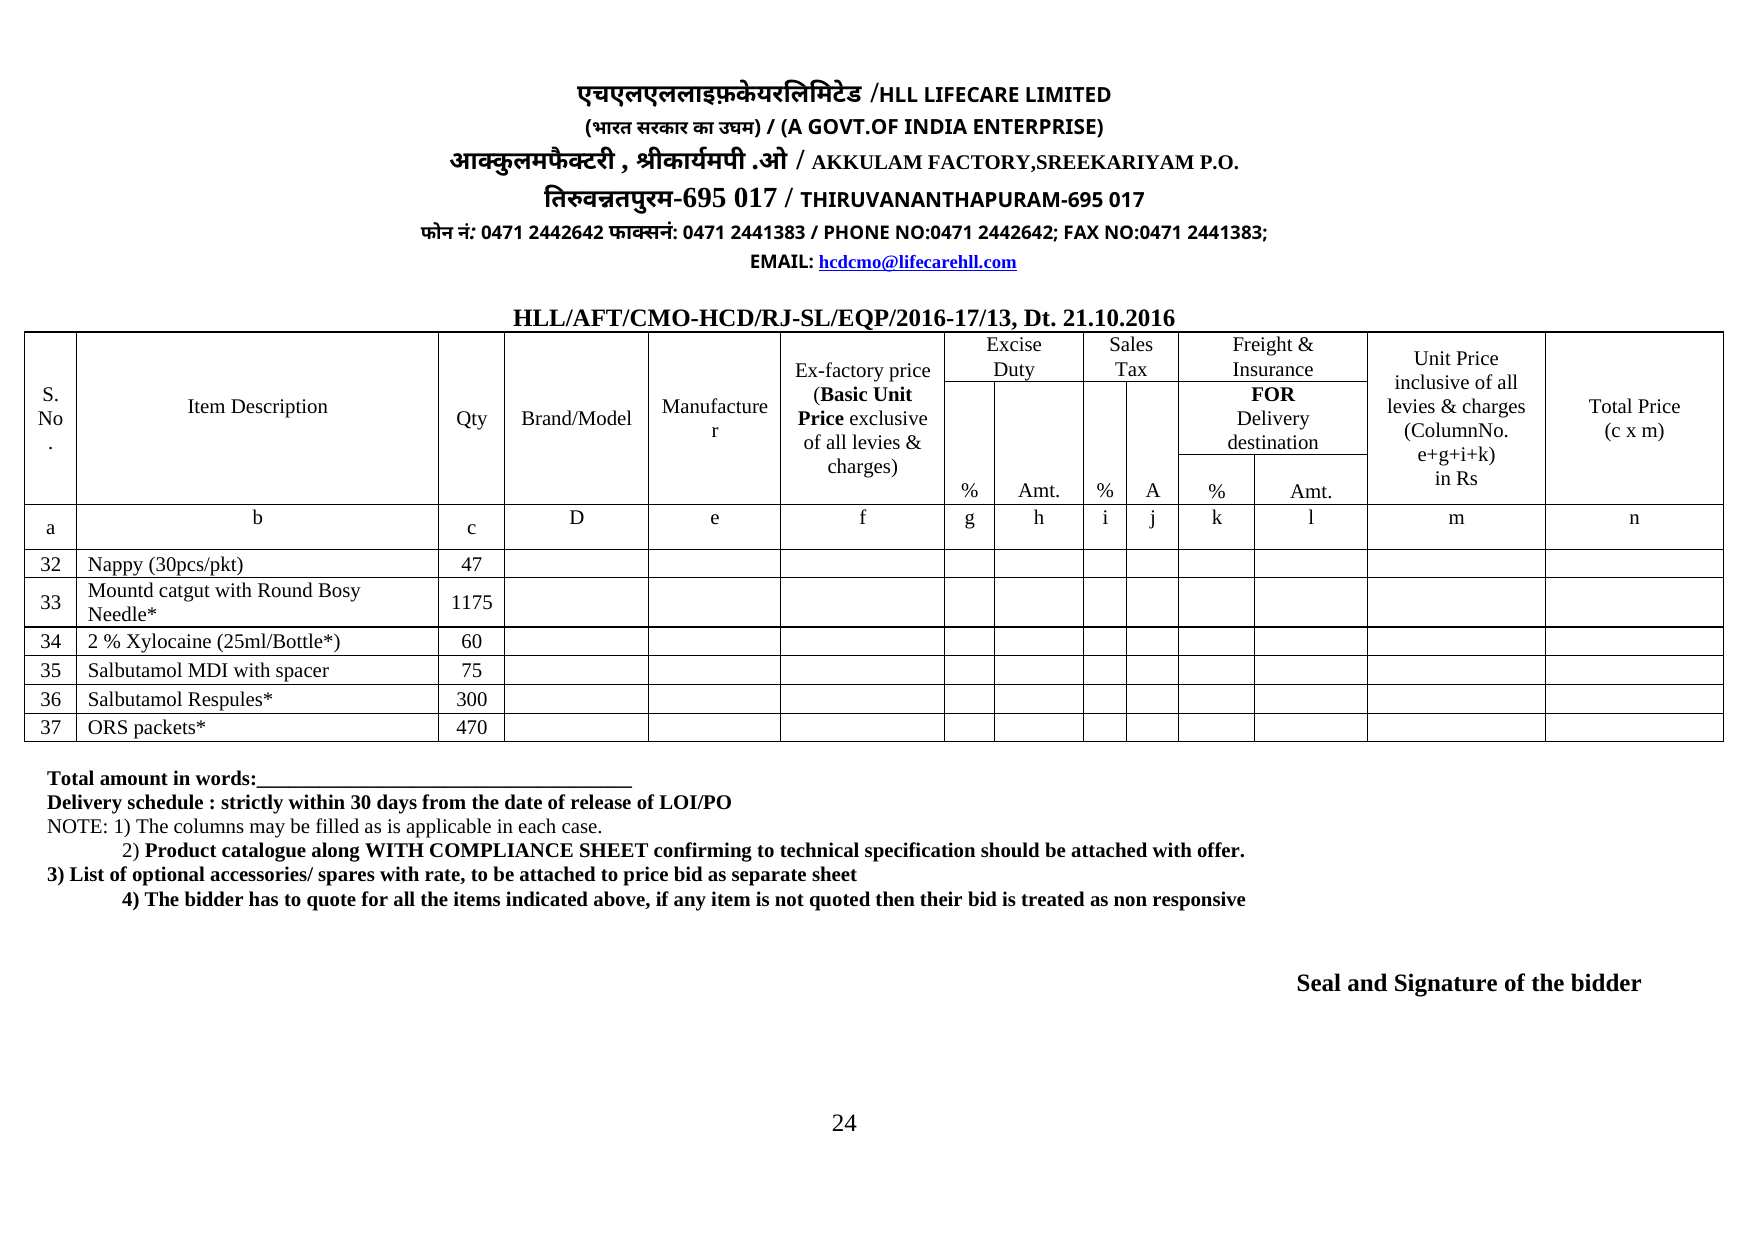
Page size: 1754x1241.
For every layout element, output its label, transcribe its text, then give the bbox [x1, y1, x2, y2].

table_cell Salbutamol MDI with spacer [77, 656, 438, 684]
table_cell [1368, 578, 1545, 626]
text NOTE: 1) The columns may be filled as is applicable in each case. [47, 814, 1641, 838]
table_cell [505, 685, 648, 712]
table_cell % [1084, 382, 1126, 504]
table_cell 34 [25, 628, 76, 655]
table_cell [1546, 685, 1723, 712]
text 3) List of optional accessories/ spares with rate, to be attached to price bid as separate sheet [47, 862, 1641, 886]
table_cell [995, 714, 1083, 741]
table_cell [1127, 550, 1178, 577]
table_cell [649, 685, 780, 712]
table_cell [781, 578, 944, 626]
table_header Total Price (c x m) [1546, 333, 1723, 504]
table_cell 36 [25, 685, 76, 712]
table_cell [995, 685, 1083, 712]
table_cell Amt. [1255, 455, 1367, 504]
table_cell [1084, 628, 1126, 655]
table_cell [1368, 656, 1545, 684]
table_cell Nappy (30pcs/pkt) [77, 550, 438, 577]
table_cell [781, 656, 944, 684]
table_cell [945, 714, 994, 741]
table_cell [1255, 628, 1367, 655]
table_cell [1179, 550, 1254, 577]
table_cell h [995, 505, 1083, 549]
table_cell % [945, 382, 994, 504]
table_cell l [1255, 505, 1367, 549]
text 2) Product catalogue along WITH COMPLIANCE SHEET confirming to technical specification should be attached with offer. [47, 838, 1641, 862]
table_cell [995, 628, 1083, 655]
table_cell [505, 550, 648, 577]
table_cell [1255, 578, 1367, 626]
table_cell [1255, 714, 1367, 741]
table_cell [781, 685, 944, 712]
text Seal and Signature of the bidder [47, 968, 1641, 997]
table_cell n [1546, 505, 1723, 549]
table_header Item Description [77, 333, 438, 504]
table_cell a [25, 505, 76, 549]
table_cell e [649, 505, 780, 549]
table_cell [1546, 578, 1723, 626]
table_cell [1127, 685, 1178, 712]
table_cell [1179, 628, 1254, 655]
table_header Qty [439, 333, 504, 504]
table_cell [649, 714, 780, 741]
table_cell [781, 550, 944, 577]
table_cell [781, 628, 944, 655]
table_cell 2 % Xylocaine (25ml/Bottle*) [77, 628, 438, 655]
table_cell f [781, 505, 944, 549]
table_cell [995, 550, 1083, 577]
table_cell % [1179, 455, 1254, 504]
table_cell [1127, 628, 1178, 655]
table_header Unit Price inclusive of all levies & charges (ColumnNo. e+g+i+k) in Rs [1368, 333, 1545, 504]
table_cell [505, 714, 648, 741]
table_cell [945, 550, 994, 577]
table_cell [945, 628, 994, 655]
table_cell [1179, 685, 1254, 712]
table_header Manufacturer [649, 333, 780, 504]
table_cell b [77, 505, 438, 549]
table_cell [1179, 656, 1254, 684]
table_cell 37 [25, 714, 76, 741]
table_cell [1546, 628, 1723, 655]
table_cell [649, 628, 780, 655]
table_cell [1368, 550, 1545, 577]
table_cell [505, 656, 648, 684]
table_cell [945, 685, 994, 712]
table_cell [1179, 578, 1254, 626]
table_cell [945, 656, 994, 684]
table_cell [649, 656, 780, 684]
table_cell [1368, 714, 1545, 741]
table_cell g [945, 505, 994, 549]
table_cell [1084, 714, 1126, 741]
table_cell Mountd catgut with Round Bosy Needle* [77, 578, 438, 626]
table_cell k [1179, 505, 1254, 549]
text Total amount in words:____________________________________ [47, 766, 1641, 790]
table_cell [1127, 578, 1178, 626]
table_cell [1255, 656, 1367, 684]
table_cell [1546, 656, 1723, 684]
table_cell [1084, 656, 1126, 684]
table_cell [1255, 550, 1367, 577]
table_cell [649, 550, 780, 577]
table_cell 75 [439, 656, 504, 684]
table_cell [995, 578, 1083, 626]
table_cell j [1127, 505, 1178, 549]
table_cell [1368, 685, 1545, 712]
table_cell 300 [439, 685, 504, 712]
table_cell [1255, 685, 1367, 712]
table_cell [1127, 714, 1178, 741]
table_cell [505, 578, 648, 626]
table_header S. No. [25, 333, 76, 504]
table_cell 32 [25, 550, 76, 577]
table_cell 1175 [439, 578, 504, 626]
table_cell [1084, 550, 1126, 577]
table_cell [649, 578, 780, 626]
table_cell D [505, 505, 648, 549]
table_cell [945, 578, 994, 626]
table_cell ORS packets* [77, 714, 438, 741]
table_cell 60 [439, 628, 504, 655]
table_cell 35 [25, 656, 76, 684]
table_cell [1179, 714, 1254, 741]
table_cell 47 [439, 550, 504, 577]
table_header Brand/Model [505, 333, 648, 504]
table_cell [1546, 714, 1723, 741]
table_cell m [1368, 505, 1545, 549]
table_cell Amt. [995, 382, 1083, 504]
table_cell c [439, 505, 504, 549]
table_cell Salbutamol Respules* [77, 685, 438, 712]
table_cell [1546, 550, 1723, 577]
table_cell [1084, 578, 1126, 626]
table_cell i [1084, 505, 1126, 549]
table_cell [1127, 656, 1178, 684]
table_cell [1368, 628, 1545, 655]
table_cell 470 [439, 714, 504, 741]
text 4) The bidder has to quote for all the items indicated above, if any item is not quoted then their bid is treated as non responsive [47, 886, 1641, 911]
text Delivery schedule : strictly within 30 days from the date of release of LOI/PO [47, 790, 1641, 814]
table_header Ex-factory price (Basic Unit Price exclusive of all levies & charges) [781, 333, 944, 504]
table_cell [1084, 685, 1126, 712]
table_cell [995, 656, 1083, 684]
table_cell [505, 628, 648, 655]
table_cell [781, 714, 944, 741]
table_cell 33 [25, 578, 76, 626]
